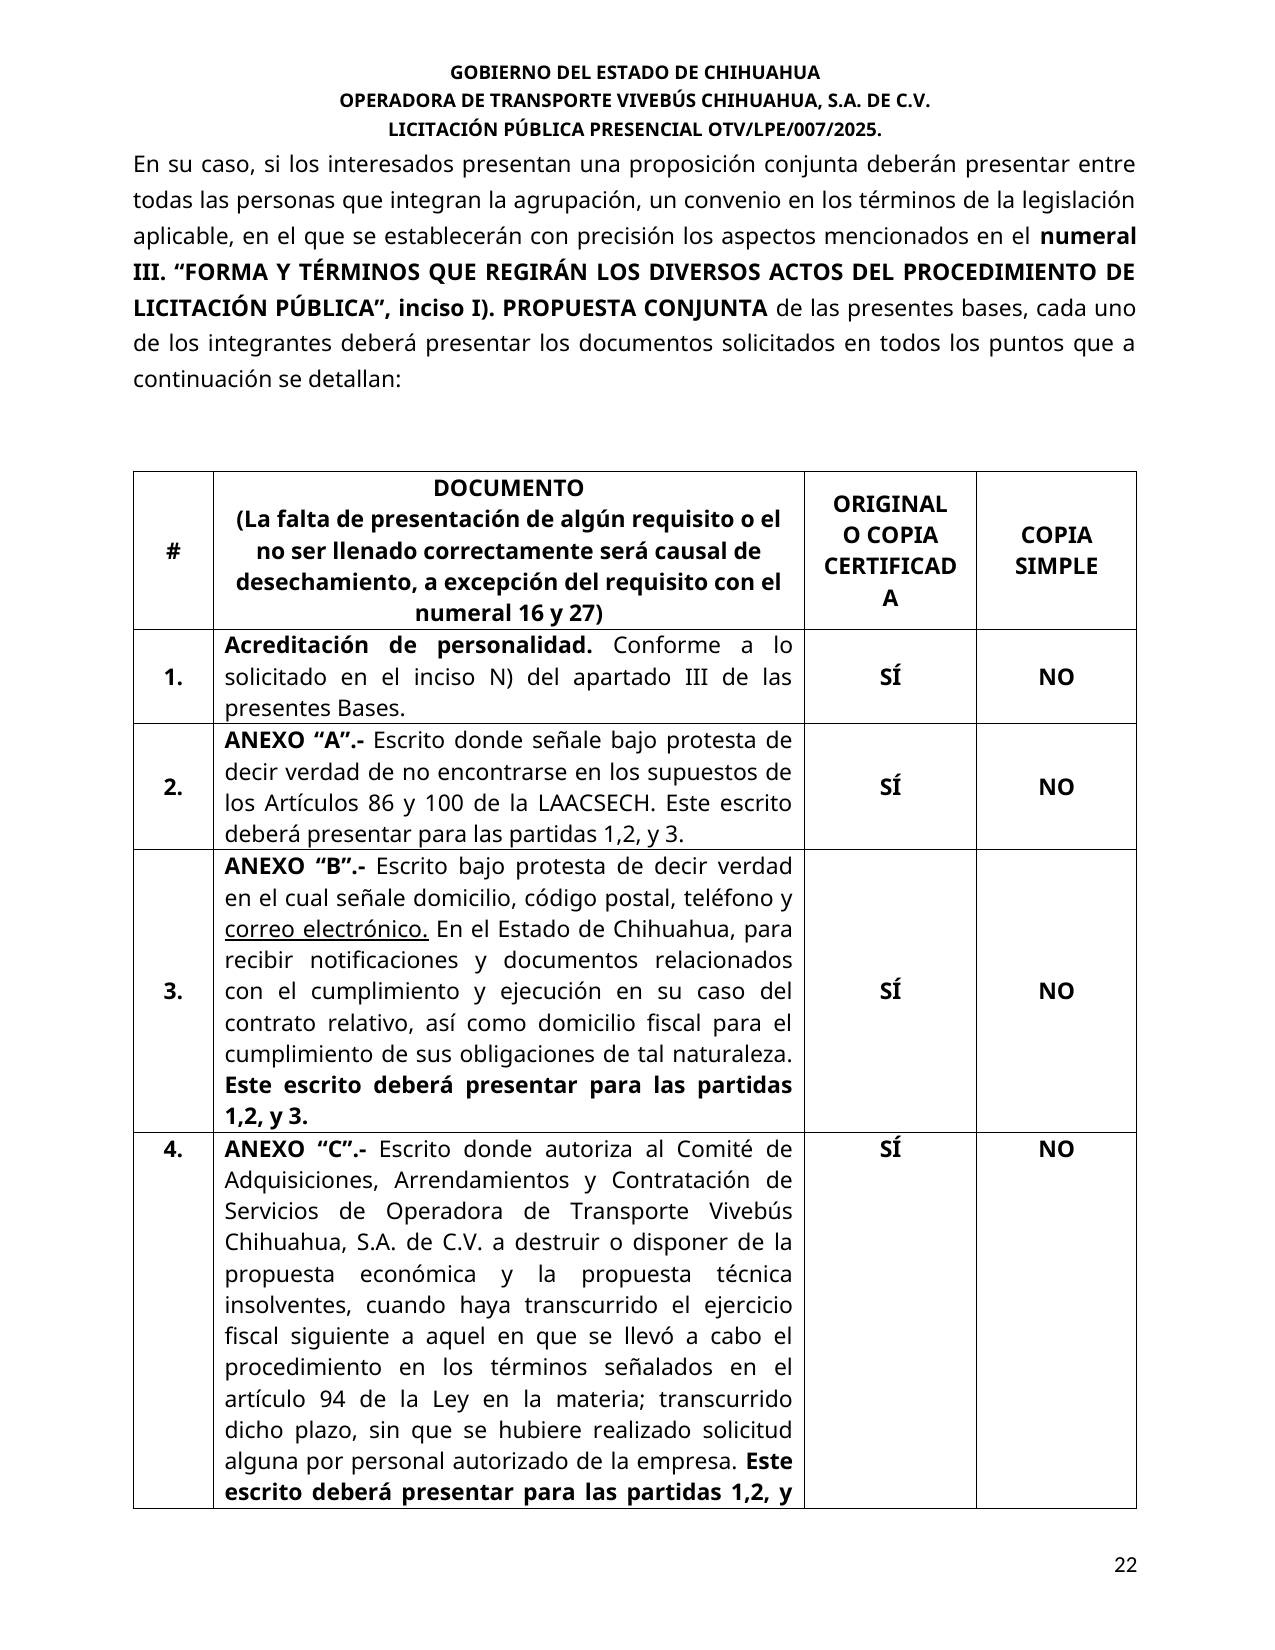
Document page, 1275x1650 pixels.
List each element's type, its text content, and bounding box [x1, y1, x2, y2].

table_cell 3. [134, 850, 213, 1132]
table_header ORIGINAL O COPIA CERTIFICADA [805, 472, 976, 628]
table_cell 2. [134, 724, 213, 849]
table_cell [214, 1133, 804, 1508]
table_cell ANEXO “A”.- Escrito donde señale bajo protesta de decir verdad de no encontrarse en los supuestos de los Artículos 86 y 100 de la LAACSECH. Este escrito deberá presentar para las partidas 1,2, y 3. [214, 724, 804, 849]
table_cell 1. [134, 630, 213, 723]
table_header # [134, 472, 213, 628]
table_cell SÍ [805, 850, 976, 1132]
text En su caso, si los interesados presentan una proposición conjunta deberán presentar entre todas las personas que integran la agrupación, un convenio en los términos de la legislación aplicable, en el que se establecerán con precisión los aspectos mencionados en el numeral III. “FORMA Y TÉRMINOS QUE REGIRÁN LOS DIVERSOS ACTOS DEL PROCEDIMIENTO DE LICITACIÓN PÚBLICA”, inciso I). PROPUESTA CONJUNTA de las presentes bases, cada uno de los integrantes deberá presentar los documentos solicitados en todos los puntos que a continuación se detallan: [133, 148, 1137, 394]
table_cell SÍ [805, 630, 976, 723]
table_header DOCUMENTO (La falta de presentación de algún requisito o el no ser llenado correctamente será causal de desechamiento, a excepción del requisito con el numeral 16 y 27) [214, 472, 804, 628]
table_cell SÍ [805, 1133, 976, 1508]
table_cell Acreditación de personalidad. Conforme a lo solicitado en el inciso N) del apartado III de las presentes Bases. [214, 630, 804, 723]
table_cell SÍ [805, 724, 976, 849]
table_cell NO [977, 850, 1136, 1132]
table_cell NO [977, 630, 1136, 723]
table_cell NO [977, 1133, 1136, 1508]
table_header COPIA SIMPLE [977, 472, 1136, 628]
table_cell NO [977, 724, 1136, 849]
table_cell ANEXO “B”.- Escrito bajo protesta de decir verdad en el cual señale domicilio, código postal, teléfono y correo electrónico. En el Estado de Chihuahua, para recibir notificaciones y documentos relacionados con el cumplimiento y ejecución en su caso del contrato relativo, así como domicilio fiscal para el cumplimiento de sus obligaciones de tal naturaleza. Este escrito deberá presentar para las partidas 1,2, y 3. [214, 850, 804, 1132]
table_cell 4. [134, 1133, 213, 1508]
